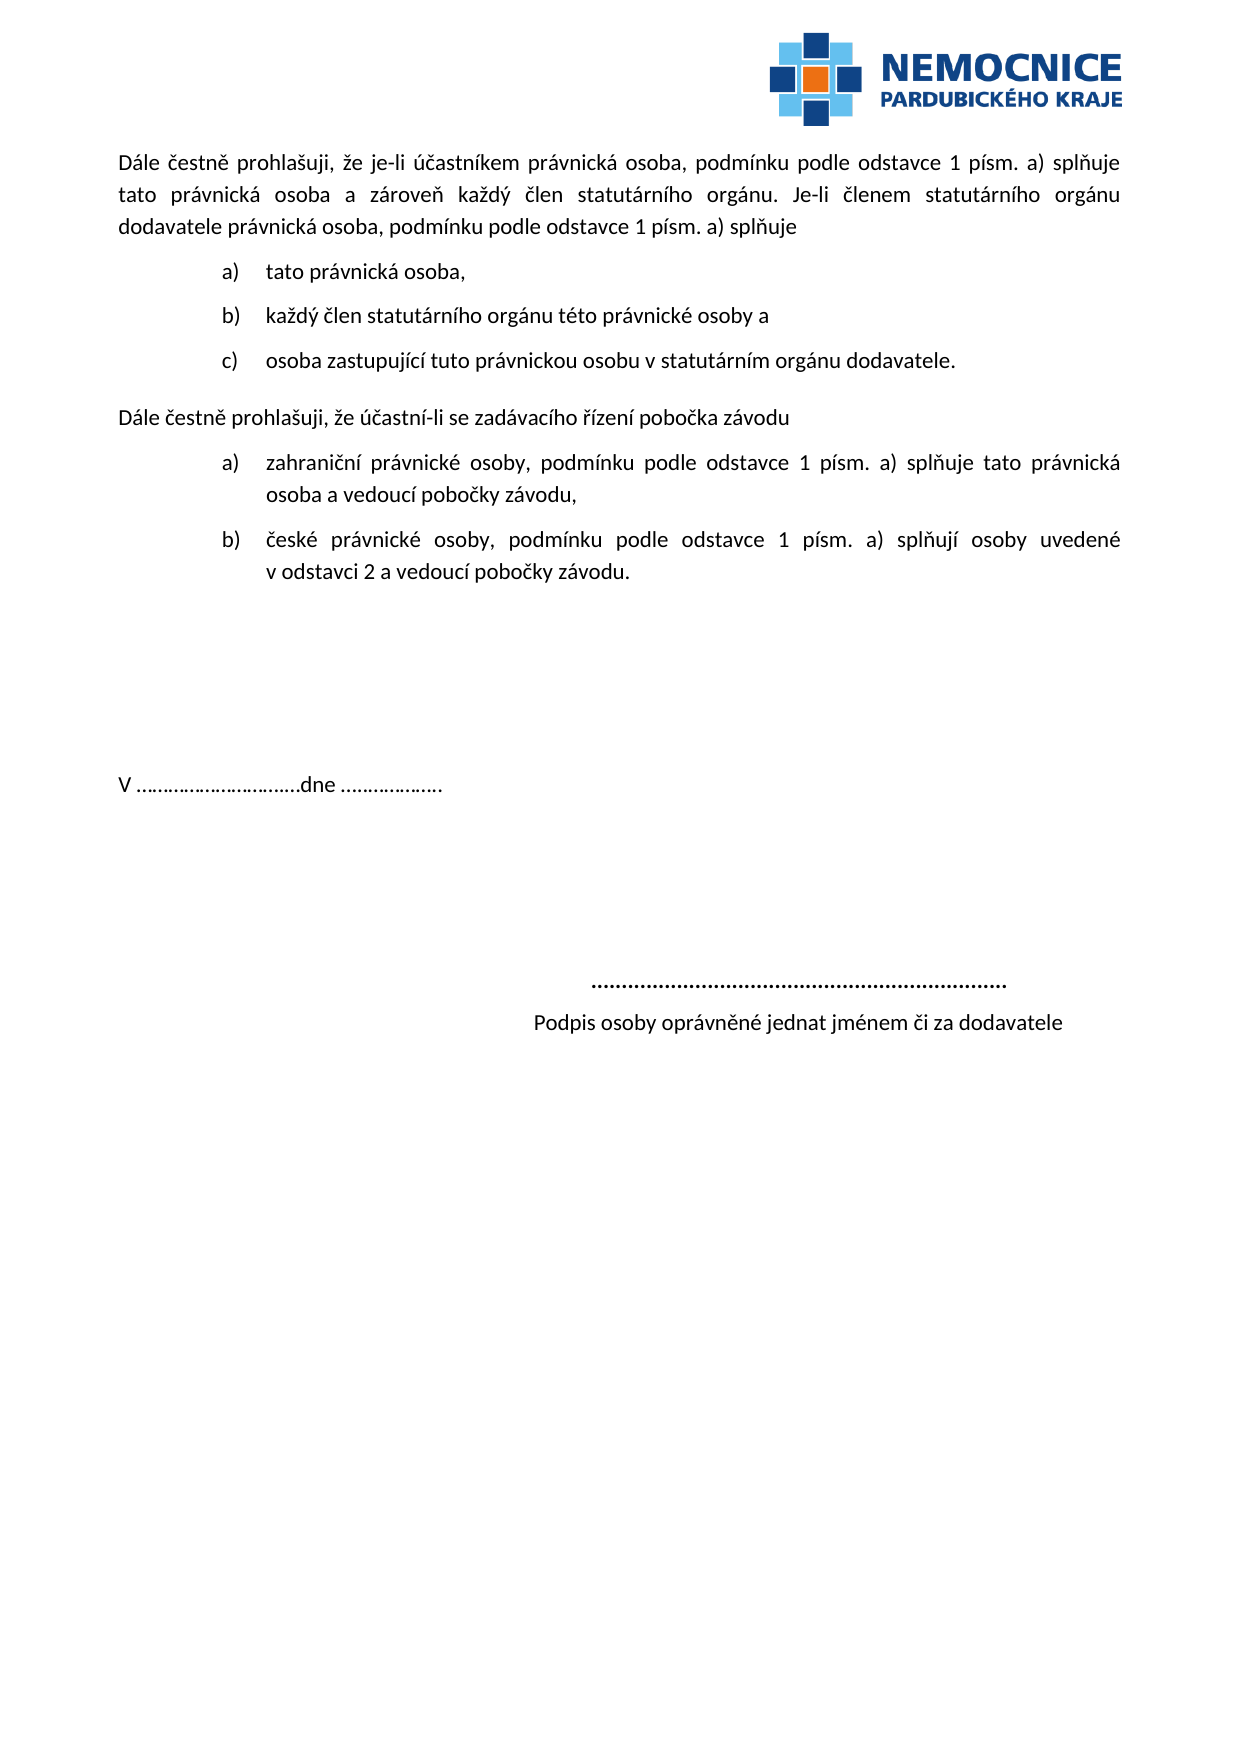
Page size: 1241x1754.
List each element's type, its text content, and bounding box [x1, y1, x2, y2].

list zahraniční právnické osoby, podmínku podle odstavce 1 písm. a) splňuje tato právnická osoba a vedoucí pobočky závodu, [222, 448, 1122, 508]
list každý člen statutárního orgánu této právnické osoby a [207, 301, 1122, 329]
text V ……………………….…dne …..………….. [118, 770, 1122, 798]
list české právnické osoby, podmínku podle odstavce 1 písm. a) splňují osoby uvedené v odstavci 2 a vedoucí pobočky závodu. [222, 525, 1122, 585]
picture [768, 31, 1122, 127]
text Dále čestně prohlašuji, že účastní-li se zadávacího řízení pobočka závodu [118, 403, 1122, 431]
text Podpis osoby oprávněné jednat jménem či za dodavatele [413, 1008, 1122, 1036]
text Dále čestně prohlašuji, že je-li účastníkem právnická osoba, podmínku podle odstavce 1 písm. a) splňuje tato právnická osoba a zároveň každý člen statutárního orgánu. Je-li členem statutárního orgánu dodavatele právnická osoba, podmínku podle odstavce 1 písm. a) splňuje [118, 148, 1122, 240]
list osoba zastupující tuto právnickou osobu v statutárním orgánu dodavatele. [207, 346, 1122, 374]
list tato právnická osoba, [207, 257, 1122, 285]
text .................................................................... [561, 966, 1122, 994]
